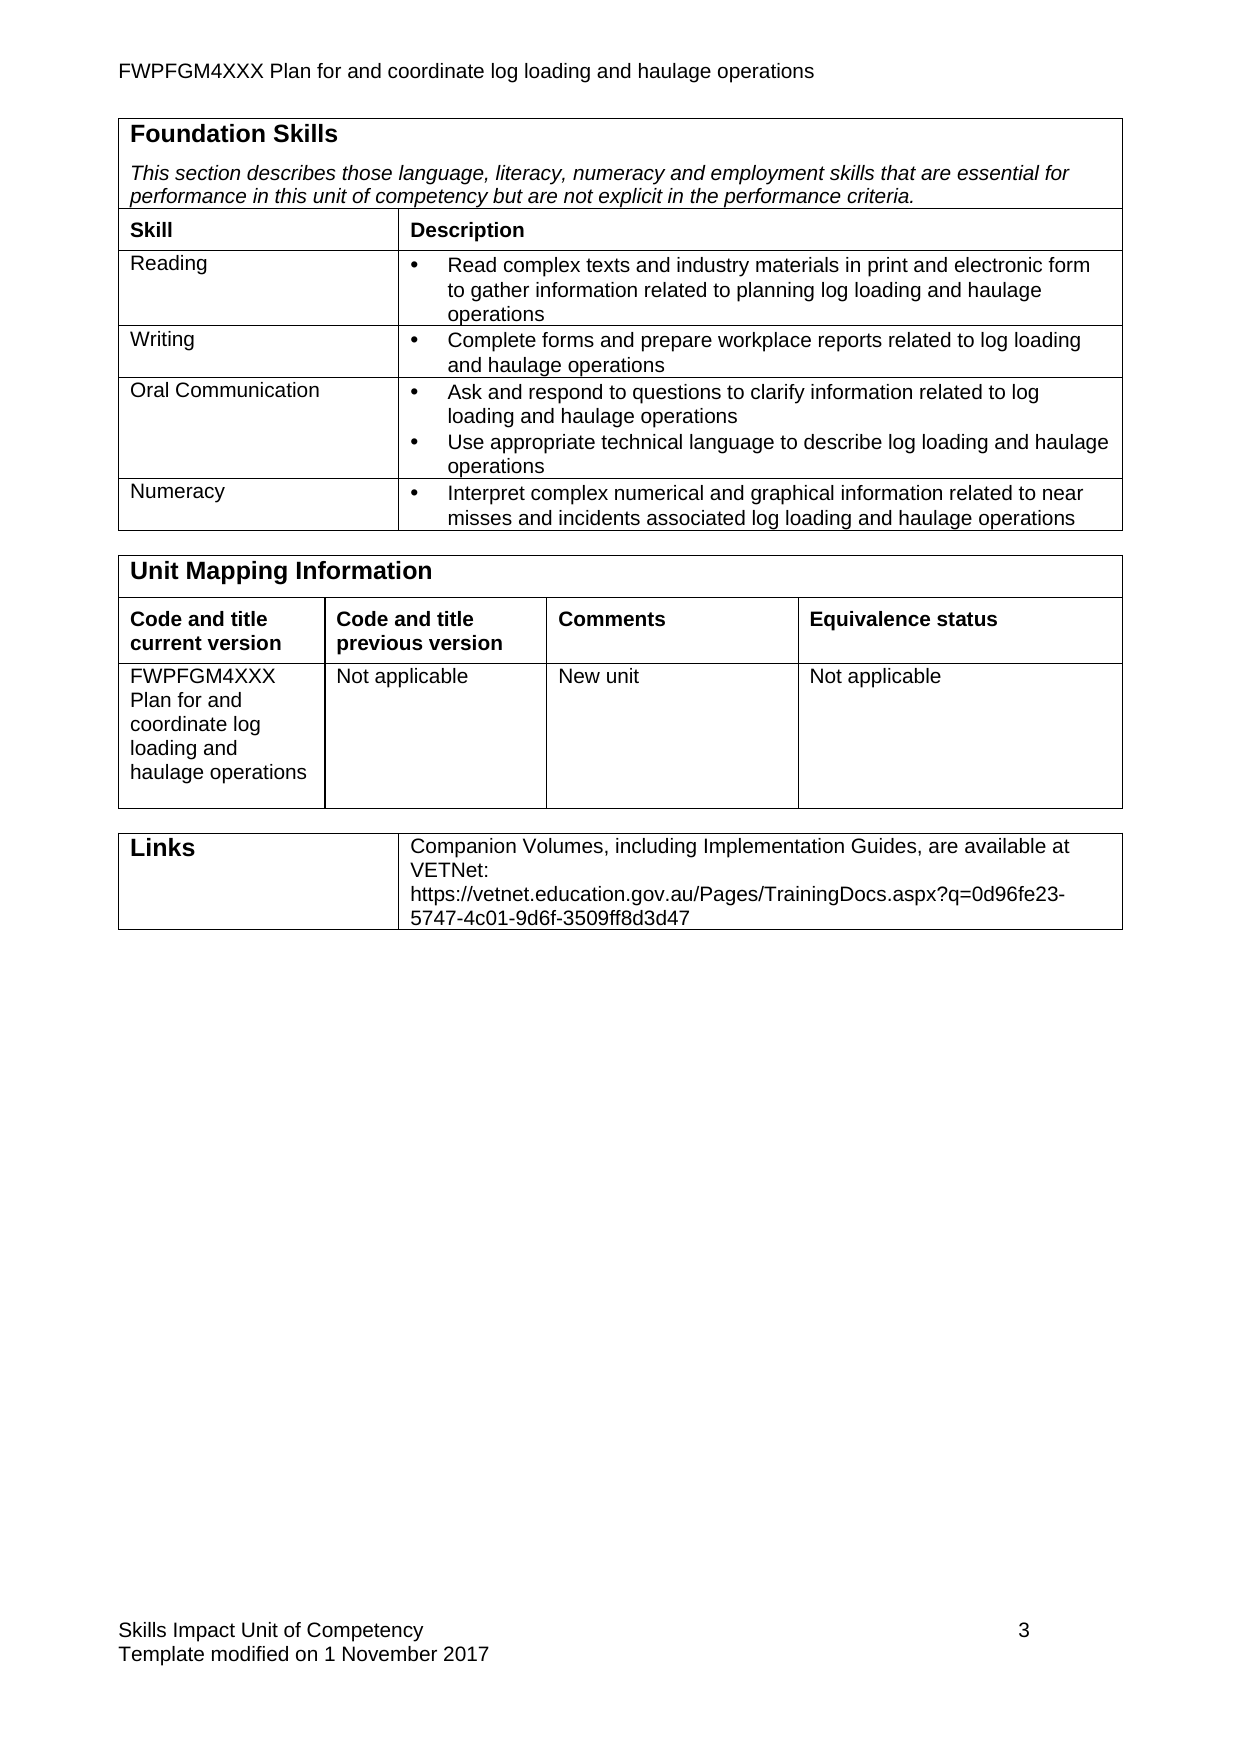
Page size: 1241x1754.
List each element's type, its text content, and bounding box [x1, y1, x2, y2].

table_header Links [119, 834, 398, 929]
table_cell Numeracy [119, 479, 398, 530]
table_cell Read complex texts and industry materials in print and electronic form to gather information related to planning log loading and haulage operations [399, 251, 1122, 325]
table_cell Reading [119, 251, 398, 325]
table_cell Equivalence status [799, 598, 1122, 663]
table_cell Skill [119, 209, 398, 250]
table_cell Not applicable [326, 664, 546, 807]
table_cell Code and title current version [119, 598, 324, 663]
table_header Foundation Skills This section describes those language, literacy, numeracy and employment skills that are essential for performance in this unit of competency but are not explicit in the performance criteria. [119, 119, 1122, 208]
table_cell Code and title previous version [326, 598, 546, 663]
table_cell Interpret complex numerical and graphical information related to near misses and incidents associated log loading and haulage operations [399, 479, 1122, 530]
table_header Companion Volumes, including Implementation Guides, are available at VETNet: https://vetnet.education.gov.au/Pages/TrainingDocs.aspx?q=0d96fe23-5747-4c01-9d6f-3509ff8d3d47 [399, 834, 1122, 929]
table_cell FWPFGM4XXX Plan for and coordinate log loading and haulage operations [119, 664, 324, 807]
table_cell Writing [119, 326, 398, 377]
table_cell Oral Communication [119, 378, 398, 478]
table_header Unit Mapping Information [119, 556, 1122, 597]
table_cell Comments [547, 598, 798, 663]
table_cell Not applicable [799, 664, 1122, 807]
table_cell Description [399, 209, 1122, 250]
table_cell Ask and respond to questions to clarify information related to log loading and haulage operations Use appropriate technical language to describe log loading and haulage operations [399, 378, 1122, 478]
table_cell Complete forms and prepare workplace reports related to log loading and haulage operations [399, 326, 1122, 377]
table_cell New unit [547, 664, 798, 807]
